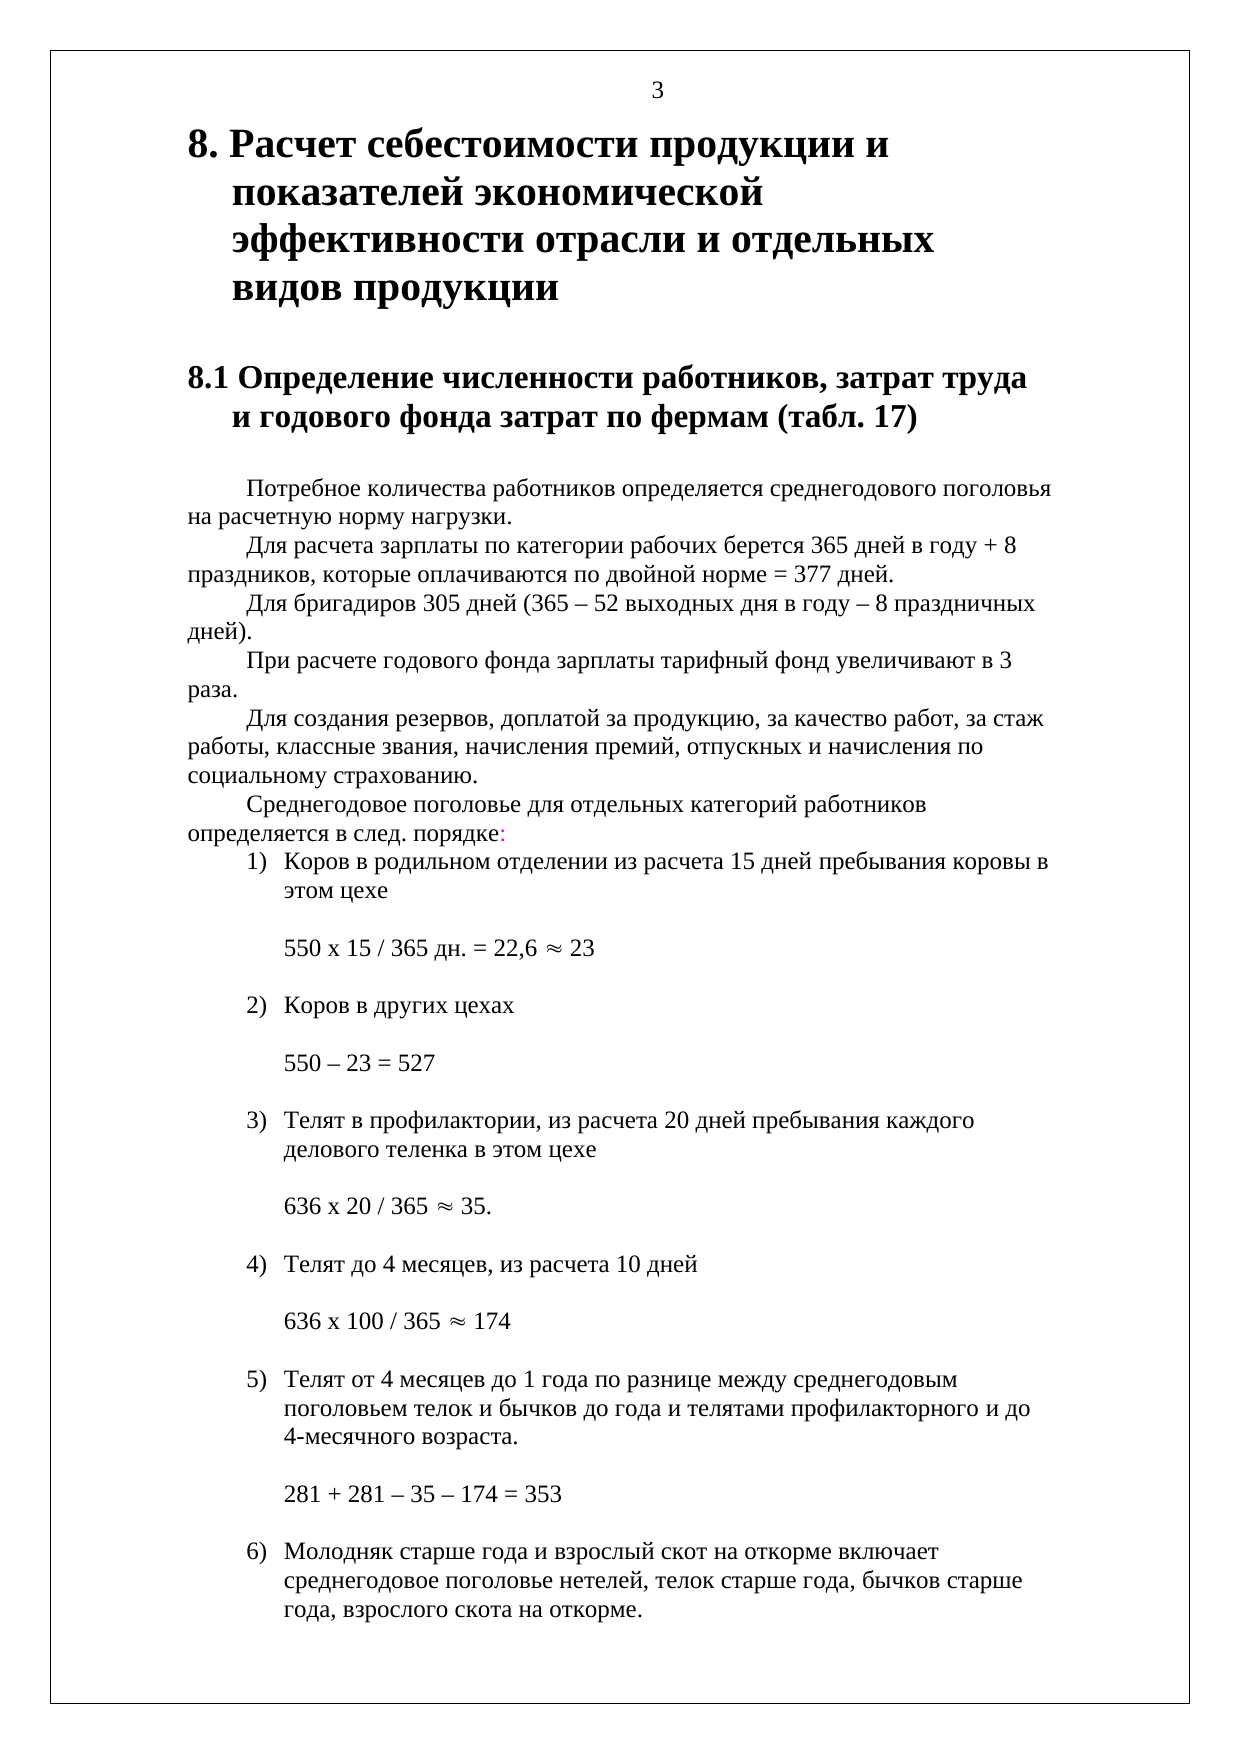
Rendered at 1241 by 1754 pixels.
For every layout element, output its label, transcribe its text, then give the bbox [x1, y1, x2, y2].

text Потребное количества работников определяется среднегодового поголовья на расчетную норму нагрузки. [187, 473, 1053, 530]
list Телят до 4 месяцев, из расчета 10 дней 636 х 100 / 365 174 [246, 1249, 1053, 1364]
list Коров в других цехах 550 – 23 = 527 [246, 990, 1053, 1105]
text Среднегодовое поголовье для отдельных категорий работников определяется в след. порядке: [187, 789, 1053, 846]
text Для бригадиров 305 дней (365 – 52 выходных дня в году – 8 праздничных дней). [187, 588, 1053, 645]
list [246, 1536, 1053, 1623]
text 8.1 Определение численности работников, затрат труда и годового фонда затрат по фермам (табл. 17) [187, 358, 1053, 434]
list Телят от 4 месяцев до 1 года по разнице между среднегодовым поголовьем телок и бычков до года и телятами профилакторного и до 4-месячного возраста. 281 + 281 – 35 – 174 = 353 [246, 1364, 1053, 1536]
text Для создания резервов, доплатой за продукцию, за качество работ, за стаж работы, классные звания, начисления премий, отпускных и начисления по социальному страхованию. [187, 703, 1053, 789]
text При расчете годового фонда зарплаты тарифный фонд увеличивают в 3 раза. [187, 645, 1053, 703]
list Телят в профилактории, из расчета 20 дней пребывания каждого делового теленка в этом цехе 636 х 20 / 365 35. [246, 1105, 1053, 1249]
text 8. Расчет себестоимости продукции и показателей экономической эффективности отрасли и отдельных видов продукции [187, 118, 1053, 310]
list Коров в родильном отделении из расчета 15 дней пребывания коровы в этом цехе 550 х 15 / 365 дн. = 22,6 23 [246, 846, 1053, 990]
text Для расчета зарплаты по категории рабочих берется 365 дней в году + 8 праздников, которые оплачиваются по двойной норме = 377 дней. [187, 530, 1053, 588]
